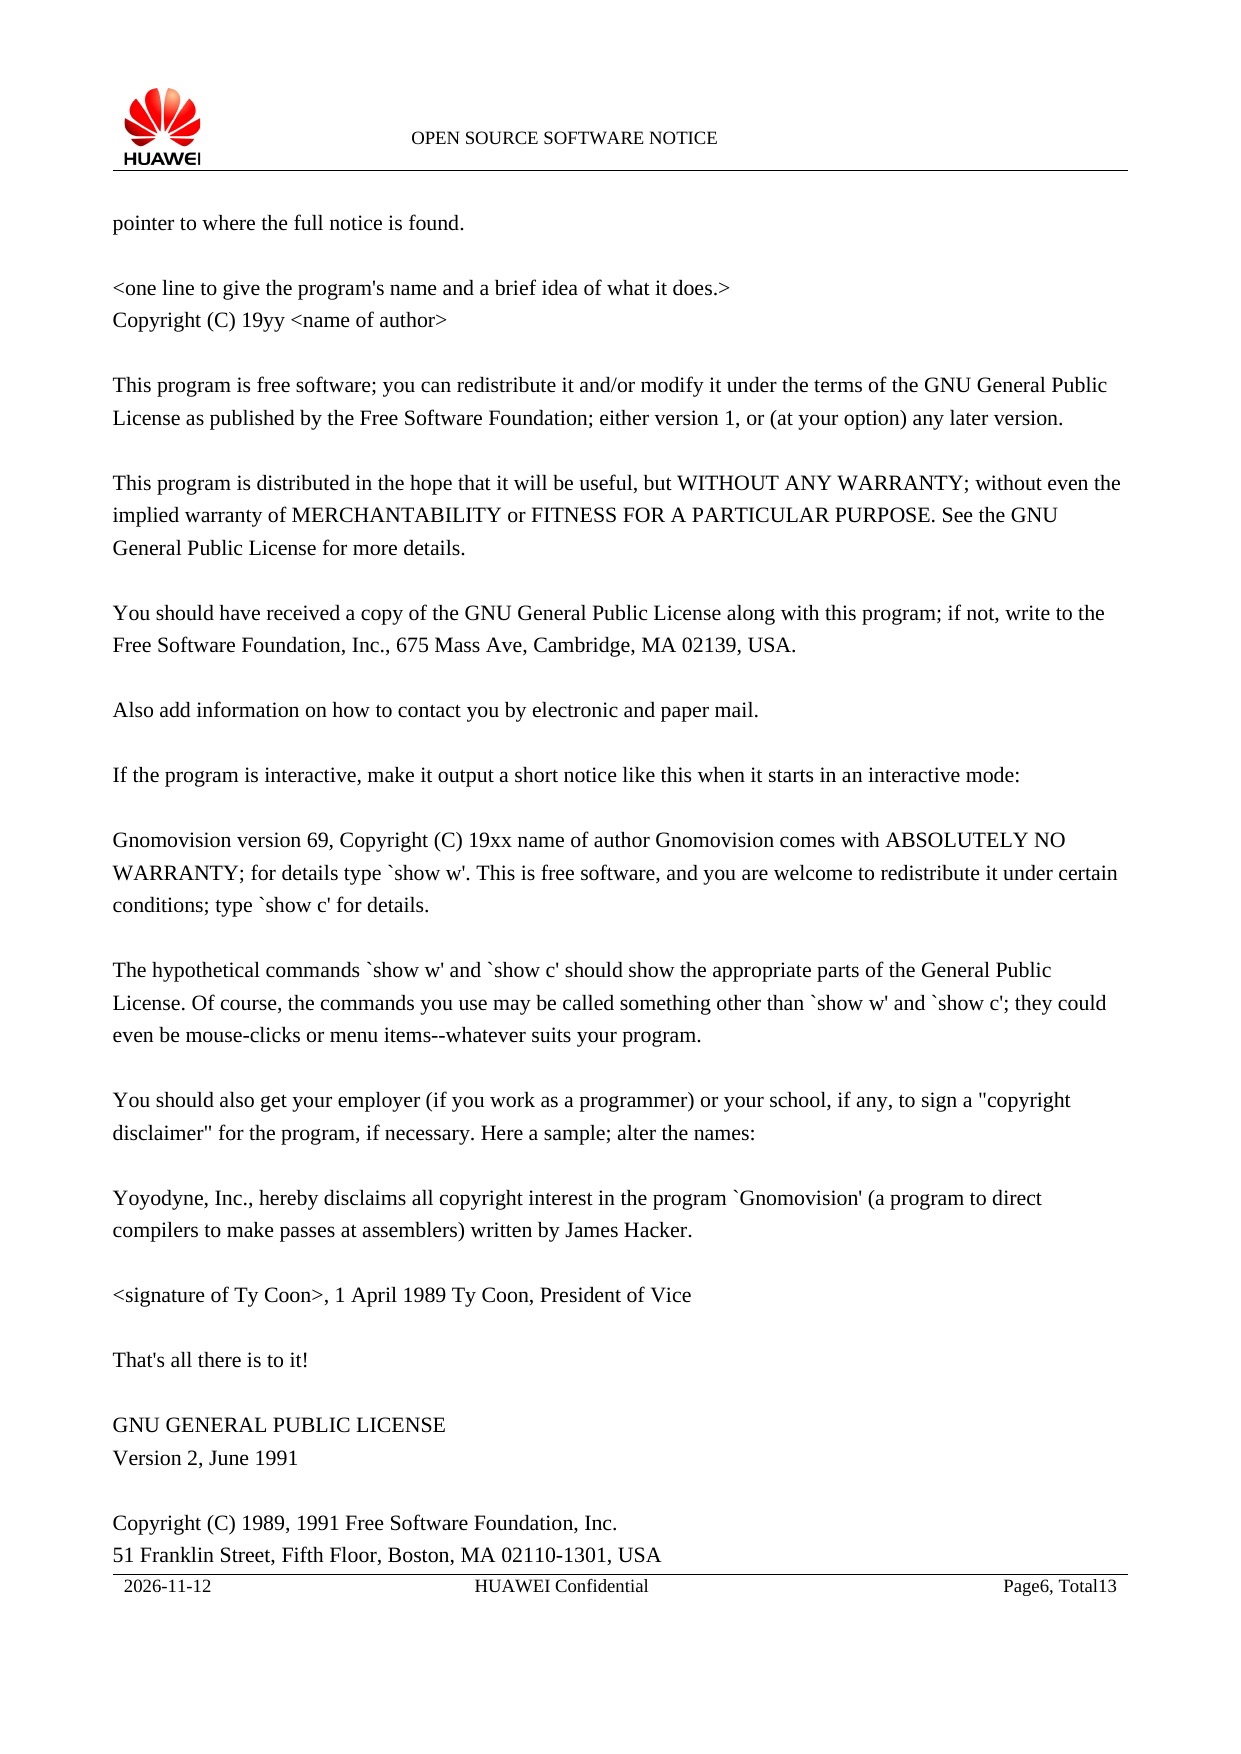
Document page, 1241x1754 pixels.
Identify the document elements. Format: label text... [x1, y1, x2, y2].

picture [124, 88, 201, 165]
